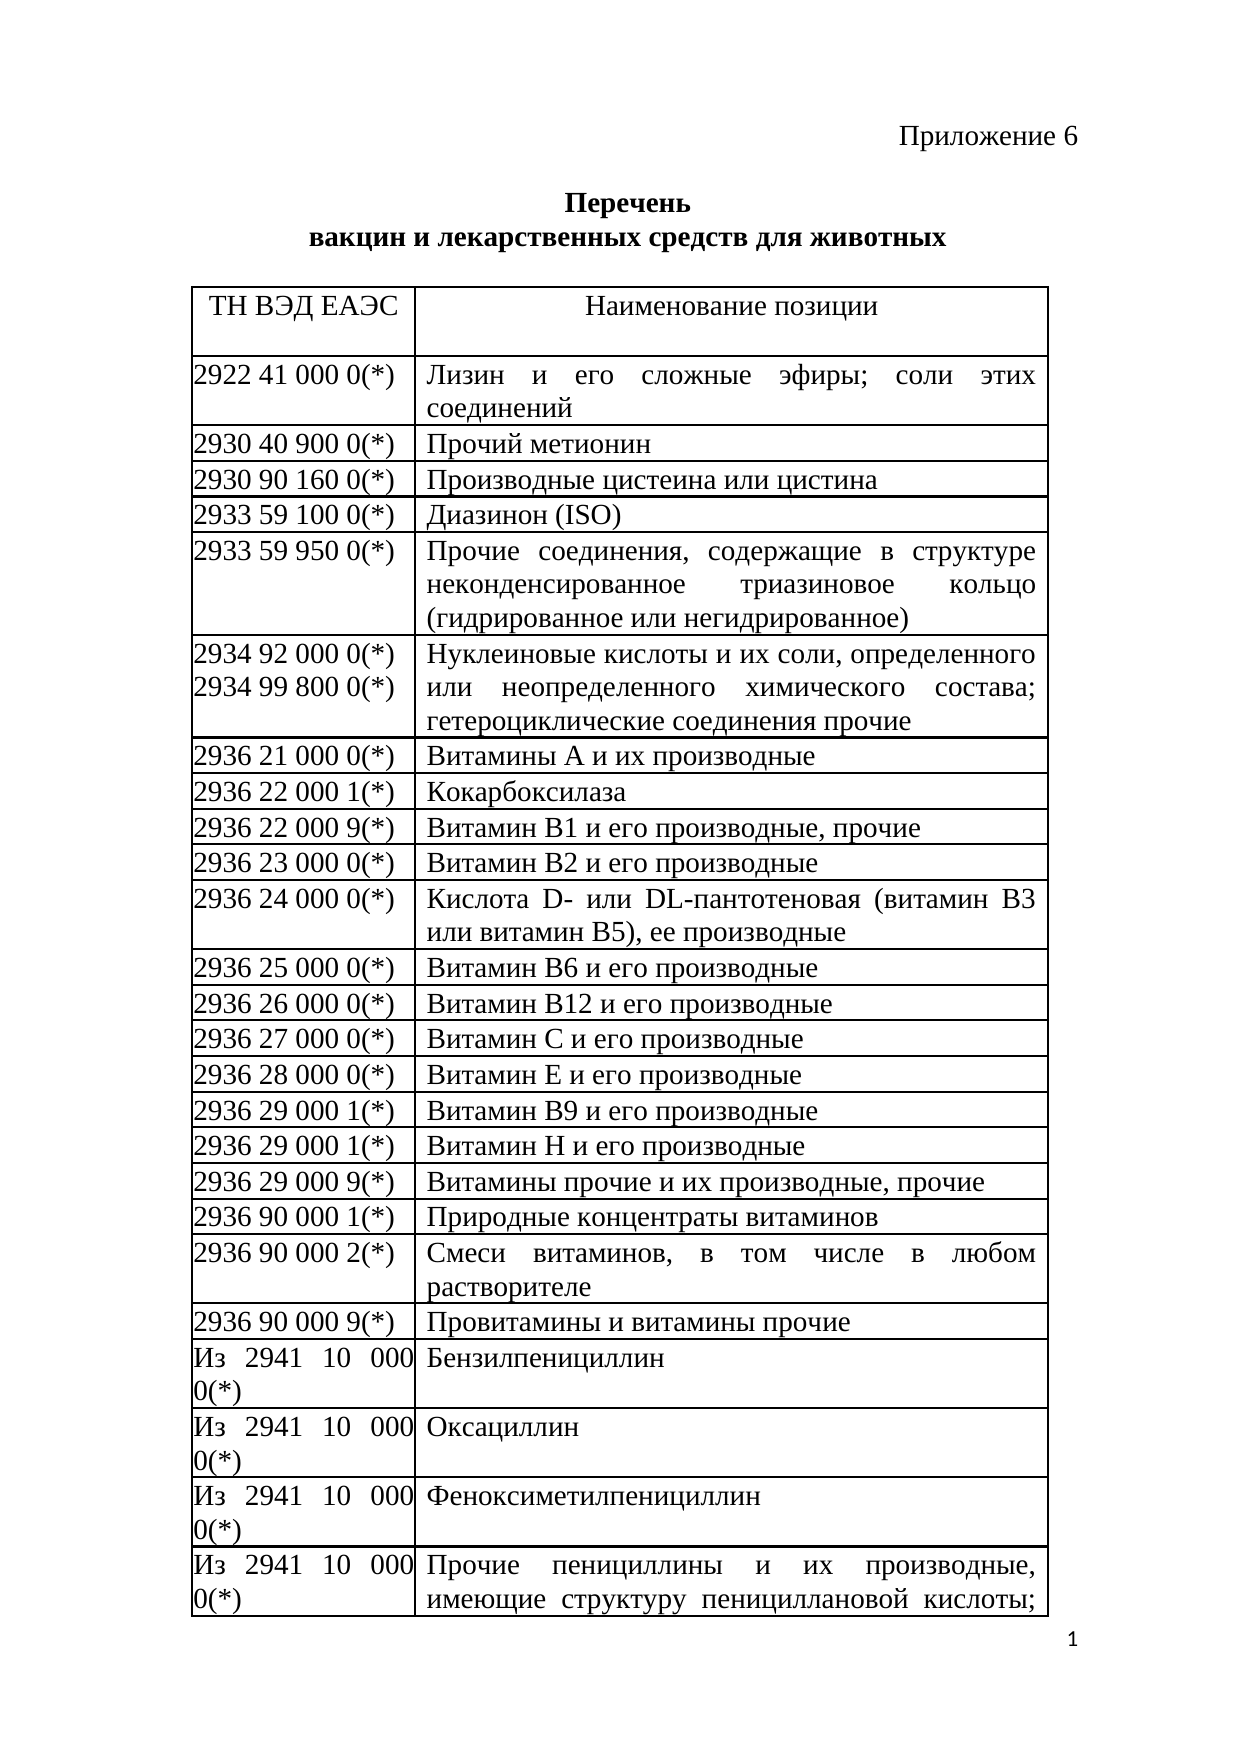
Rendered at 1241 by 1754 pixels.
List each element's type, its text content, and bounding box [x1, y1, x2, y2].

table_cell 2936 90 000 1(*) [193, 1200, 414, 1233]
table_cell Витамин В6 и его производные [416, 950, 1047, 984]
text Перечень вакцин и лекарственных средств для животных [177, 185, 1078, 252]
table_cell 2936 90 000 9(*) [193, 1304, 414, 1338]
table_cell 2936 29 000 1(*) [193, 1128, 414, 1162]
table_cell 2936 24 000 0(*) [193, 881, 414, 948]
table_cell Витамин В12 и его производные [416, 986, 1047, 1019]
table_cell 2936 25 000 0(*) [193, 950, 414, 984]
table_cell Витамины А и их производные [416, 739, 1047, 772]
table_cell 2922 41 000 0(*) [193, 357, 414, 424]
table_cell Провитамины и витамины прочие [416, 1304, 1047, 1338]
table_cell Оксациллин [416, 1409, 1047, 1476]
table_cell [416, 1548, 1047, 1614]
table_cell 2936 29 000 9(*) [193, 1164, 414, 1197]
table_cell Прочий метионин [416, 426, 1047, 460]
table_cell 2936 27 000 0(*) [193, 1021, 414, 1055]
table_cell 2936 21 000 0(*) [193, 739, 414, 772]
table_cell Из 2941 10 000 0(*) [193, 1548, 414, 1614]
table_cell Из 2941 10 000 0(*) [193, 1409, 414, 1476]
table_cell Феноксиметилпенициллин [416, 1478, 1047, 1545]
table_cell Диазинон (ISO) [416, 498, 1047, 531]
table_header Наименование позиции [416, 288, 1047, 355]
table_cell 2930 40 900 0(*) [193, 426, 414, 460]
table_cell Производные цистеина или цистина [416, 462, 1047, 495]
table_cell Из 2941 10 000 0(*) [193, 1340, 414, 1407]
table_cell 2936 22 000 1(*) [193, 774, 414, 808]
table_cell Витамины прочие и их производные, прочие [416, 1164, 1047, 1197]
table_cell 2936 90 000 2(*) [193, 1235, 414, 1302]
table_header ТН ВЭД ЕАЭС [193, 288, 414, 355]
table_cell Витамин В9 и его производные [416, 1093, 1047, 1126]
table_cell Кислота D- или DL-пантотеновая (витамин В3 или витамин В5), ее производные [416, 881, 1047, 948]
table_cell Природные концентраты витаминов [416, 1200, 1047, 1233]
table_cell Кокарбоксилаза [416, 774, 1047, 808]
table_cell 2934 92 000 0(*) 2934 99 800 0(*) [193, 636, 414, 736]
table_cell 2936 26 000 0(*) [193, 986, 414, 1019]
table_cell Витамин В2 и его производные [416, 845, 1047, 879]
text Приложение 6 [177, 118, 1078, 152]
table_cell Из 2941 10 000 0(*) [193, 1478, 414, 1545]
table_cell Лизин и его сложные эфиры; соли этих соединений [416, 357, 1047, 424]
table_cell 2933 59 100 0(*) [193, 498, 414, 531]
table_cell 2936 23 000 0(*) [193, 845, 414, 879]
table_cell 2933 59 950 0(*) [193, 533, 414, 634]
table_cell 2936 22 000 9(*) [193, 810, 414, 843]
table_cell Витамин С и его производные [416, 1021, 1047, 1055]
table_cell 2930 90 160 0(*) [193, 462, 414, 495]
table_cell Витамин Е и его производные [416, 1057, 1047, 1091]
table_cell Витамин Н и его производные [416, 1128, 1047, 1162]
table_cell Бензилпенициллин [416, 1340, 1047, 1407]
table_cell 2936 29 000 1(*) [193, 1093, 414, 1126]
table_cell Витамин В1 и его производные, прочие [416, 810, 1047, 843]
table_cell 2936 28 000 0(*) [193, 1057, 414, 1091]
table_cell Прочие соединения, содержащие в структуре неконденсированное триазиновое кольцо (гидрированное или негидрированное) [416, 533, 1047, 634]
table_cell Смеси витаминов, в том числе в любом растворителе [416, 1235, 1047, 1302]
table_cell Нуклеиновые кислоты и их соли, определенного или неопределенного химического состава; гетероциклические соединения прочие [416, 636, 1047, 736]
